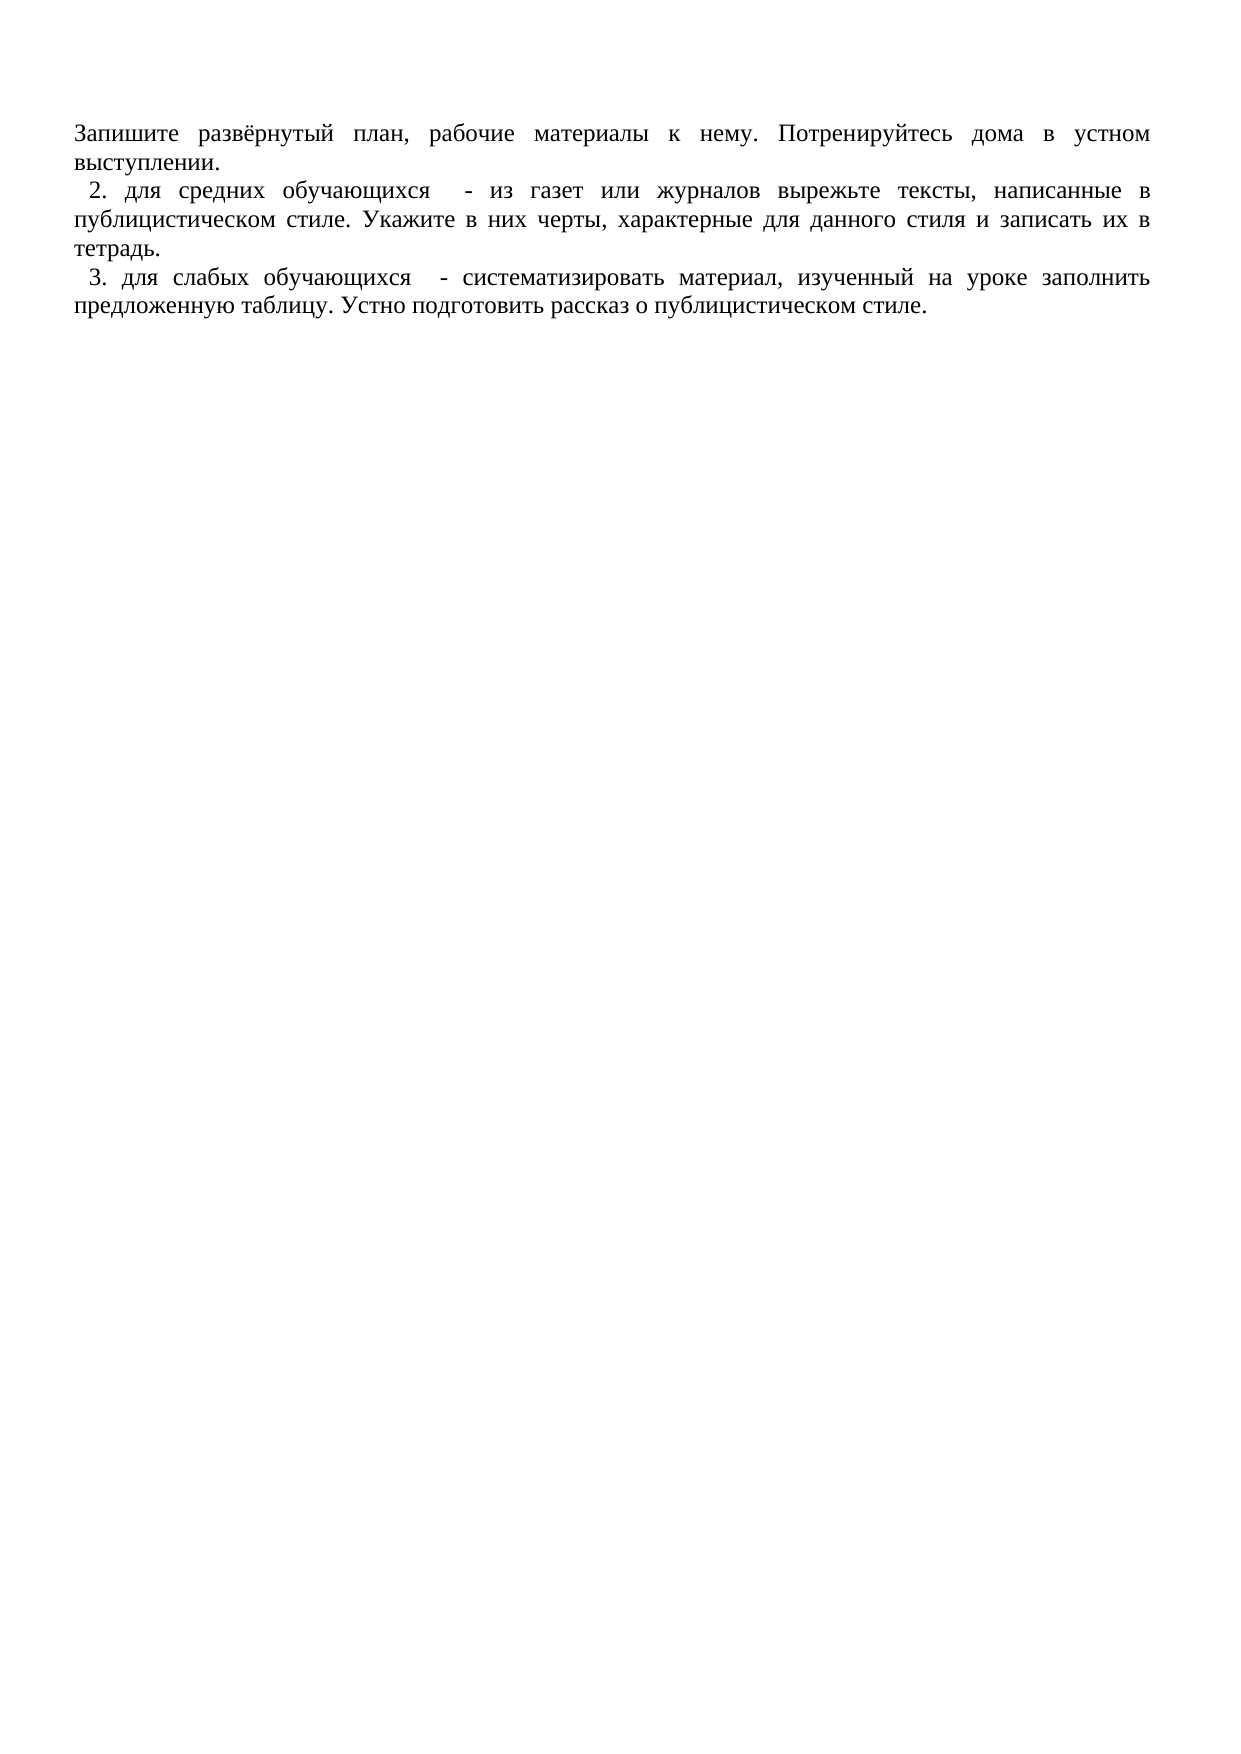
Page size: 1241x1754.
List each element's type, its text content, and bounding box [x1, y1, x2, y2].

text 2. для средних обучающихся - из газет или журналов вырежьте тексты, написанные в публицистическом стиле. Укажите в них черты, характерные для данного стиля и записать их в тетрадь. [74, 176, 1152, 262]
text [74, 118, 1152, 176]
text 3. для слабых обучающихся - систематизировать материал, изученный на уроке заполнить предложенную таблицу. Устно подготовить рассказ о публицистическом стиле. [74, 262, 1152, 319]
